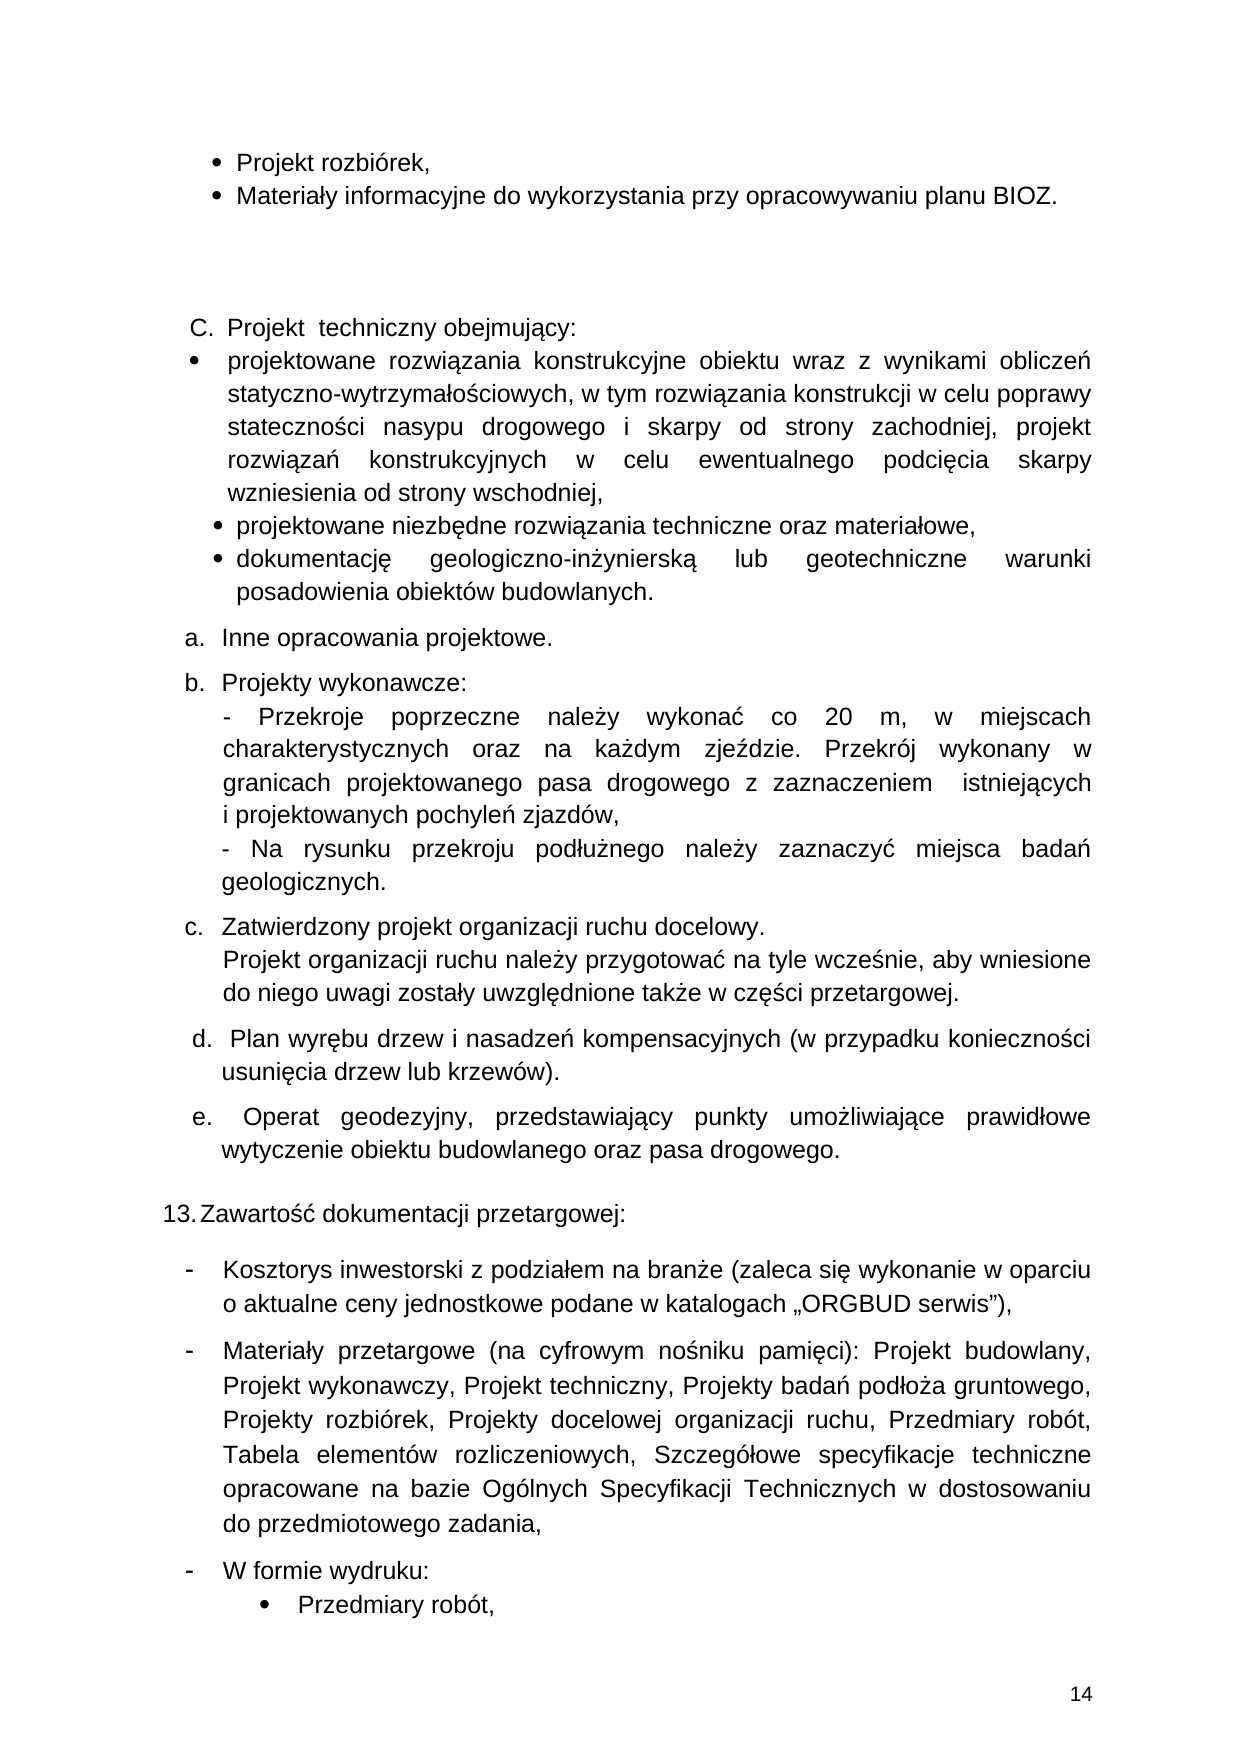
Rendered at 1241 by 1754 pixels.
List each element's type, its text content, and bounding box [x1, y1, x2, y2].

list projektowane rozwiązania konstrukcyjne obiektu wraz z wynikami obliczeń statyczno-wytrzymałościowych, w tym rozwiązania konstrukcji w celu poprawy stateczności nasypu drogowego i skarpy od strony zachodniej, projekt rozwiązań konstrukcyjnych w celu ewentualnego podcięcia skarpy wzniesienia od strony wschodniej, [190, 346, 1093, 507]
list W formie wydruku: [185, 1556, 1093, 1584]
list Materiały informacyjne do wykorzystania przy opracowywaniu planu BIOZ. [192, 181, 1093, 209]
list Operat geodezyjny, przedstawiający punkty umożliwiające prawidłowe wytyczenie obiektu budowlanego oraz pasa drogowego. [192, 1102, 1093, 1164]
list Inne opracowania projektowe. [184, 623, 1093, 652]
list Projekt rozbiórek, [192, 148, 1093, 176]
list Przedmiary robót, [260, 1590, 1093, 1619]
list Projekt techniczny obejmujący: [189, 313, 1093, 342]
list Kosztorys inwestorski z podziałem na branże (zaleca się wykonanie w oparciu o aktualne ceny jednostkowe podane w katalogach „ORGBUD serwis”), [185, 1254, 1093, 1318]
list dokumentację geologiczno-inżynierską lub geotechniczne warunki posadowienia obiektów budowlanych. [213, 544, 1093, 606]
list Materiały przetargowe (na cyfrowym nośniku pamięci): Projekt budowlany, Projekt wykonawczy, Projekt techniczny, Projekty badań podłoża gruntowego, Projekty rozbiórek, Projekty docelowej organizacji ruchu, Przedmiary robót, Tabela elementów rozliczeniowych, Szczegółowe specyfikacje techniczne opracowane na bazie Ogólnych Specyfikacji Technicznych w dostosowaniu do przedmiotowego zadania, [185, 1336, 1093, 1537]
list projektowane niezbędne rozwiązania techniczne oraz materiałowe, [213, 511, 1093, 540]
list Plan wyrębu drzew i nasadzeń kompensacyjnych (w przypadku konieczności usunięcia drzew lub krzewów). [192, 1024, 1093, 1085]
text Projekt organizacji ruchu należy przygotować na tyle wcześnie, aby wniesione do niego uwagi zostały uwzględnione także w części przetargowej. [223, 945, 1093, 1007]
list Zawartość dokumentacji przetargowej: [162, 1199, 1093, 1228]
text - Przekroje poprzeczne należy wykonać co 20 m, w miejscach charakterystycznych oraz na każdym zjeździe. Przekrój wykonany w granicach projektowanego pasa drogowego z zaznaczeniem istniejących i projektowanych pochyleń zjazdów, [223, 701, 1093, 829]
list Projekty wykonawcze: [184, 668, 1093, 697]
list Zatwierdzony projekt organizacji ruchu docelowy. [184, 912, 1093, 941]
text - Na rysunku przekroju podłużnego należy zaznaczyć miejsca badań geologicznych. [221, 833, 1093, 895]
